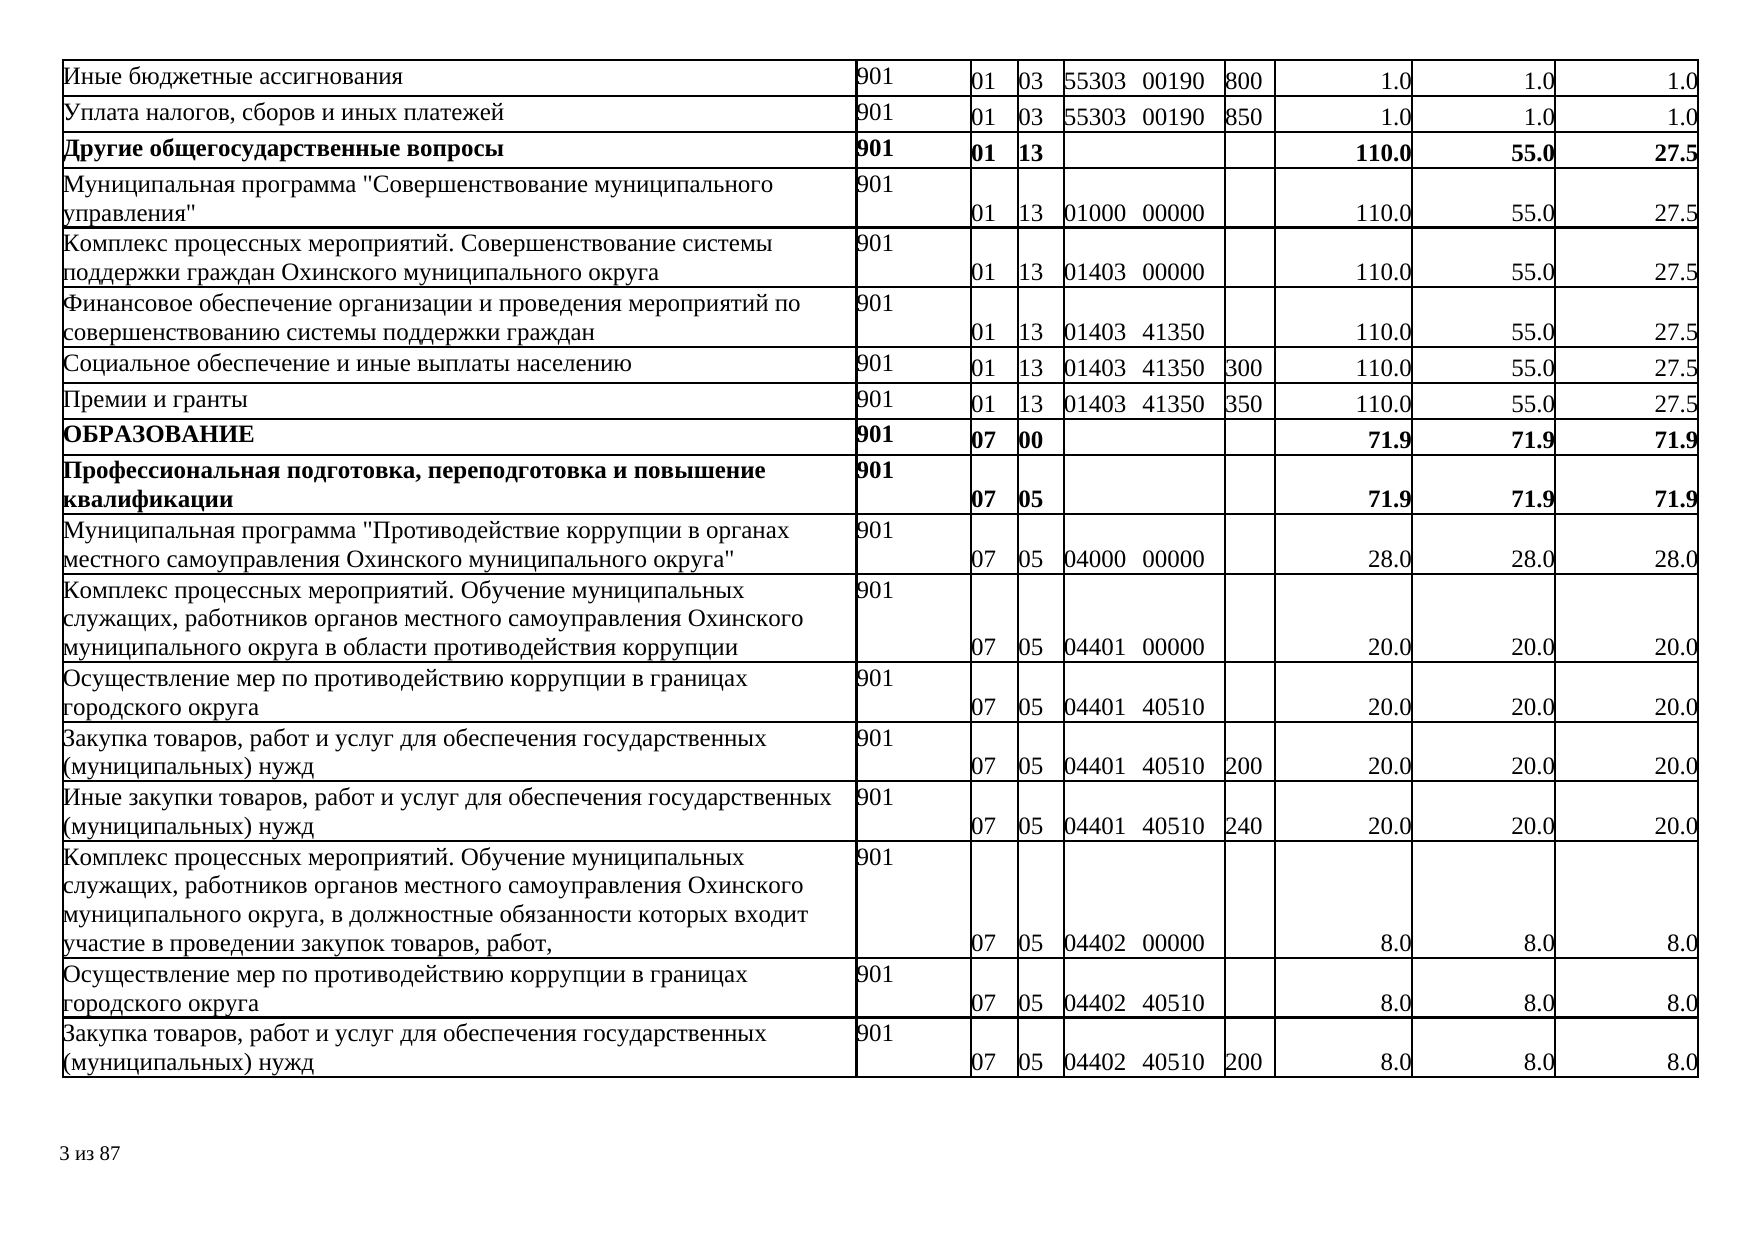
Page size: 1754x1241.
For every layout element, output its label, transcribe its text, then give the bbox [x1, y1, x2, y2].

table_cell 41350 [1142, 288, 1224, 346]
table_cell [1142, 456, 1224, 513]
table_cell Закупка товаров, работ и услуг для обеспечения государственных (муниципальных) нужд [64, 723, 855, 780]
table_cell 27.5 [1556, 169, 1697, 226]
table_cell 05 [1019, 1019, 1063, 1076]
table_cell [1226, 420, 1274, 453]
table_cell 20.0 [1413, 663, 1554, 721]
table_cell 901 [858, 959, 970, 1016]
table_cell 00000 [1142, 169, 1224, 226]
table_cell 1.0 [1556, 97, 1697, 131]
table_cell 27.5 [1556, 229, 1697, 286]
table_cell 300 [1226, 348, 1274, 382]
table_cell 1.0 [1413, 97, 1554, 131]
table_cell [1142, 133, 1224, 167]
table_cell 07 [972, 515, 1017, 573]
table_cell 8.0 [1276, 842, 1411, 957]
table_cell 07 [972, 782, 1017, 840]
table_cell ОБРАЗОВАНИЕ [64, 420, 855, 453]
table_cell 20.0 [1276, 575, 1411, 661]
table_cell Иные закупки товаров, работ и услуг для обеспечения государственных (муниципальных) нужд [64, 782, 855, 840]
table_cell 04401 [1065, 663, 1142, 721]
table_cell 71.9 [1276, 456, 1411, 513]
table_cell 05 [1019, 782, 1063, 840]
table_cell 110.0 [1276, 229, 1411, 286]
table_cell 901 [858, 420, 970, 453]
table_cell 901 [858, 97, 970, 131]
table_cell 00190 [1142, 97, 1224, 131]
table_cell 07 [972, 663, 1017, 721]
table_cell 901 [858, 515, 970, 573]
table_cell 28.0 [1276, 515, 1411, 573]
table_cell 901 [858, 61, 970, 95]
table_cell Муниципальная программа "Противодействие коррупции в органах местного самоуправления Охинского муниципального округа" [64, 515, 855, 573]
table_cell Комплекс процессных мероприятий. Совершенствование системы поддержки граждан Охинского муниципального округа [64, 229, 855, 286]
table_cell 901 [858, 663, 970, 721]
table_cell Иные бюджетные ассигнования [64, 61, 855, 95]
table_cell 00 [1019, 420, 1063, 453]
table_cell 04401 [1065, 723, 1142, 780]
table_cell 01 [972, 348, 1017, 382]
table_cell Комплекс процессных мероприятий. Обучение муниципальных служащих, работников органов местного самоуправления Охинского муниципального округа в области противодействия коррупции [64, 575, 855, 661]
table_cell 20.0 [1556, 575, 1697, 661]
table_cell 03 [1019, 97, 1063, 131]
table_cell 01 [972, 384, 1017, 417]
table_cell Комплекс процессных мероприятий. Обучение муниципальных служащих, работников органов местного самоуправления Охинского муниципального округа, в должностные обязанности которых входит участие в проведении закупок товаров, работ, [64, 842, 855, 957]
table_cell 05 [1019, 663, 1063, 721]
table_cell 01 [972, 169, 1017, 226]
table_cell 27.5 [1556, 133, 1697, 167]
table_cell 01403 [1065, 288, 1142, 346]
table_cell [1065, 133, 1142, 167]
table_cell 8.0 [1413, 842, 1554, 957]
table_cell 55.0 [1413, 169, 1554, 226]
table_cell 20.0 [1276, 663, 1411, 721]
table_cell 40510 [1142, 959, 1224, 1016]
table_cell 01 [972, 229, 1017, 286]
table_cell Осуществление мер по противодействию коррупции в границах городского округа [64, 959, 855, 1016]
table_cell 05 [1019, 959, 1063, 1016]
table_cell 13 [1019, 348, 1063, 382]
table_cell 850 [1226, 97, 1274, 131]
table_cell 07 [972, 959, 1017, 1016]
table_cell 00000 [1142, 842, 1224, 957]
table_cell 20.0 [1413, 782, 1554, 840]
table_cell 55.0 [1413, 229, 1554, 286]
table_cell 28.0 [1556, 515, 1697, 573]
table_cell 04402 [1065, 1019, 1142, 1076]
table_cell [1226, 515, 1274, 573]
table_cell [1226, 288, 1274, 346]
table_cell 13 [1019, 384, 1063, 417]
table_cell 04401 [1065, 782, 1142, 840]
table_cell [1226, 169, 1274, 226]
table_cell 901 [858, 133, 970, 167]
table_cell 800 [1226, 61, 1274, 95]
table_cell 40510 [1142, 782, 1224, 840]
table_cell 1.0 [1276, 97, 1411, 131]
table_cell 901 [858, 842, 970, 957]
table_cell 41350 [1142, 384, 1224, 417]
table_cell 240 [1226, 782, 1274, 840]
table_cell Другие общегосударственные вопросы [64, 133, 855, 167]
table_cell [1065, 420, 1142, 453]
table_cell [1226, 663, 1274, 721]
table_cell 8.0 [1413, 1019, 1554, 1076]
table_cell Осуществление мер по противодействию коррупции в границах городского округа [64, 663, 855, 721]
table_cell [1065, 456, 1142, 513]
table_cell 05 [1019, 575, 1063, 661]
table_cell 55.0 [1413, 348, 1554, 382]
table_cell 55303 [1065, 61, 1142, 95]
table_cell 05 [1019, 842, 1063, 957]
table_cell 13 [1019, 169, 1063, 226]
table_cell 13 [1019, 229, 1063, 286]
table_cell 04402 [1065, 959, 1142, 1016]
table_cell 1.0 [1413, 61, 1554, 95]
table_cell 350 [1226, 384, 1274, 417]
table_cell 07 [972, 842, 1017, 957]
table_cell 71.9 [1556, 456, 1697, 513]
table_cell [1226, 456, 1274, 513]
table_cell 04401 [1065, 575, 1142, 661]
table_cell 71.9 [1413, 420, 1554, 453]
table_cell 00000 [1142, 229, 1224, 286]
table_cell 01 [972, 288, 1017, 346]
table_cell [1226, 133, 1274, 167]
table_cell 07 [972, 456, 1017, 513]
table_cell 00000 [1142, 515, 1224, 573]
table_cell 901 [858, 1019, 970, 1076]
table_cell 8.0 [1413, 959, 1554, 1016]
table_cell 07 [972, 1019, 1017, 1076]
table_cell 901 [858, 384, 970, 417]
table_cell 20.0 [1276, 782, 1411, 840]
table_cell 110.0 [1276, 133, 1411, 167]
table_cell 71.9 [1556, 420, 1697, 453]
table_cell 55.0 [1413, 288, 1554, 346]
table_cell 05 [1019, 515, 1063, 573]
table_cell 04402 [1065, 842, 1142, 957]
table_cell 1.0 [1556, 61, 1697, 95]
table_cell 901 [858, 782, 970, 840]
table_cell 110.0 [1276, 169, 1411, 226]
table_cell 05 [1019, 723, 1063, 780]
table_cell 20.0 [1556, 723, 1697, 780]
table_cell 901 [858, 348, 970, 382]
table_cell 01 [972, 97, 1017, 131]
table_cell 8.0 [1556, 842, 1697, 957]
table_cell Закупка товаров, работ и услуг для обеспечения государственных (муниципальных) нужд [64, 1019, 855, 1076]
table_cell 01403 [1065, 384, 1142, 417]
table_cell Социальное обеспечение и иные выплаты населению [64, 348, 855, 382]
table_cell 27.5 [1556, 384, 1697, 417]
table_cell 55303 [1065, 97, 1142, 131]
table_cell 55.0 [1413, 133, 1554, 167]
table_cell [1226, 229, 1274, 286]
table_cell 20.0 [1556, 782, 1697, 840]
table_cell 8.0 [1276, 1019, 1411, 1076]
table_cell 8.0 [1556, 1019, 1697, 1076]
table_cell 27.5 [1556, 288, 1697, 346]
table_cell 01 [972, 61, 1017, 95]
table_cell 71.9 [1276, 420, 1411, 453]
table_cell 200 [1226, 723, 1274, 780]
table_cell 28.0 [1413, 515, 1554, 573]
table_cell 03 [1019, 61, 1063, 95]
table_cell 04000 [1065, 515, 1142, 573]
table_cell 07 [972, 420, 1017, 453]
table_cell 71.9 [1413, 456, 1554, 513]
table_cell 110.0 [1276, 288, 1411, 346]
table_cell Финансовое обеспечение организации и проведения мероприятий по совершенствованию системы поддержки граждан [64, 288, 855, 346]
table_cell 8.0 [1276, 959, 1411, 1016]
table_cell [1142, 420, 1224, 453]
table_cell Муниципальная программа "Совершенствование муниципального управления" [64, 169, 855, 226]
table_cell 20.0 [1556, 663, 1697, 721]
table_cell 41350 [1142, 348, 1224, 382]
table_cell 40510 [1142, 663, 1224, 721]
table_cell 20.0 [1413, 575, 1554, 661]
table_cell 07 [972, 723, 1017, 780]
table_cell [1226, 842, 1274, 957]
table_cell 01 [972, 133, 1017, 167]
table_cell [1226, 575, 1274, 661]
table_cell 1.0 [1276, 61, 1411, 95]
table_cell Премии и гранты [64, 384, 855, 417]
table_cell 200 [1226, 1019, 1274, 1076]
table_cell 8.0 [1556, 959, 1697, 1016]
table_cell 13 [1019, 288, 1063, 346]
table_cell 00190 [1142, 61, 1224, 95]
table_cell Профессиональная подготовка, переподготовка и повышение квалификации [64, 456, 855, 513]
table_cell 20.0 [1276, 723, 1411, 780]
table_cell 110.0 [1276, 384, 1411, 417]
table_cell 05 [1019, 456, 1063, 513]
table_cell 00000 [1142, 575, 1224, 661]
table_cell 20.0 [1413, 723, 1554, 780]
table_cell 901 [858, 575, 970, 661]
table_cell 01000 [1065, 169, 1142, 226]
table_cell 40510 [1142, 1019, 1224, 1076]
table_cell 110.0 [1276, 348, 1411, 382]
table_cell 901 [858, 456, 970, 513]
table_cell [1226, 959, 1274, 1016]
table_cell 901 [858, 169, 970, 226]
table_cell Уплата налогов, сборов и иных платежей [64, 97, 855, 131]
table_cell 901 [858, 723, 970, 780]
table_cell 07 [972, 575, 1017, 661]
table_cell 13 [1019, 133, 1063, 167]
table_cell 901 [858, 229, 970, 286]
table_cell 55.0 [1413, 384, 1554, 417]
table_cell 01403 [1065, 229, 1142, 286]
table_cell 27.5 [1556, 348, 1697, 382]
table_cell 01403 [1065, 348, 1142, 382]
table_cell 40510 [1142, 723, 1224, 780]
table_cell 901 [858, 288, 970, 346]
